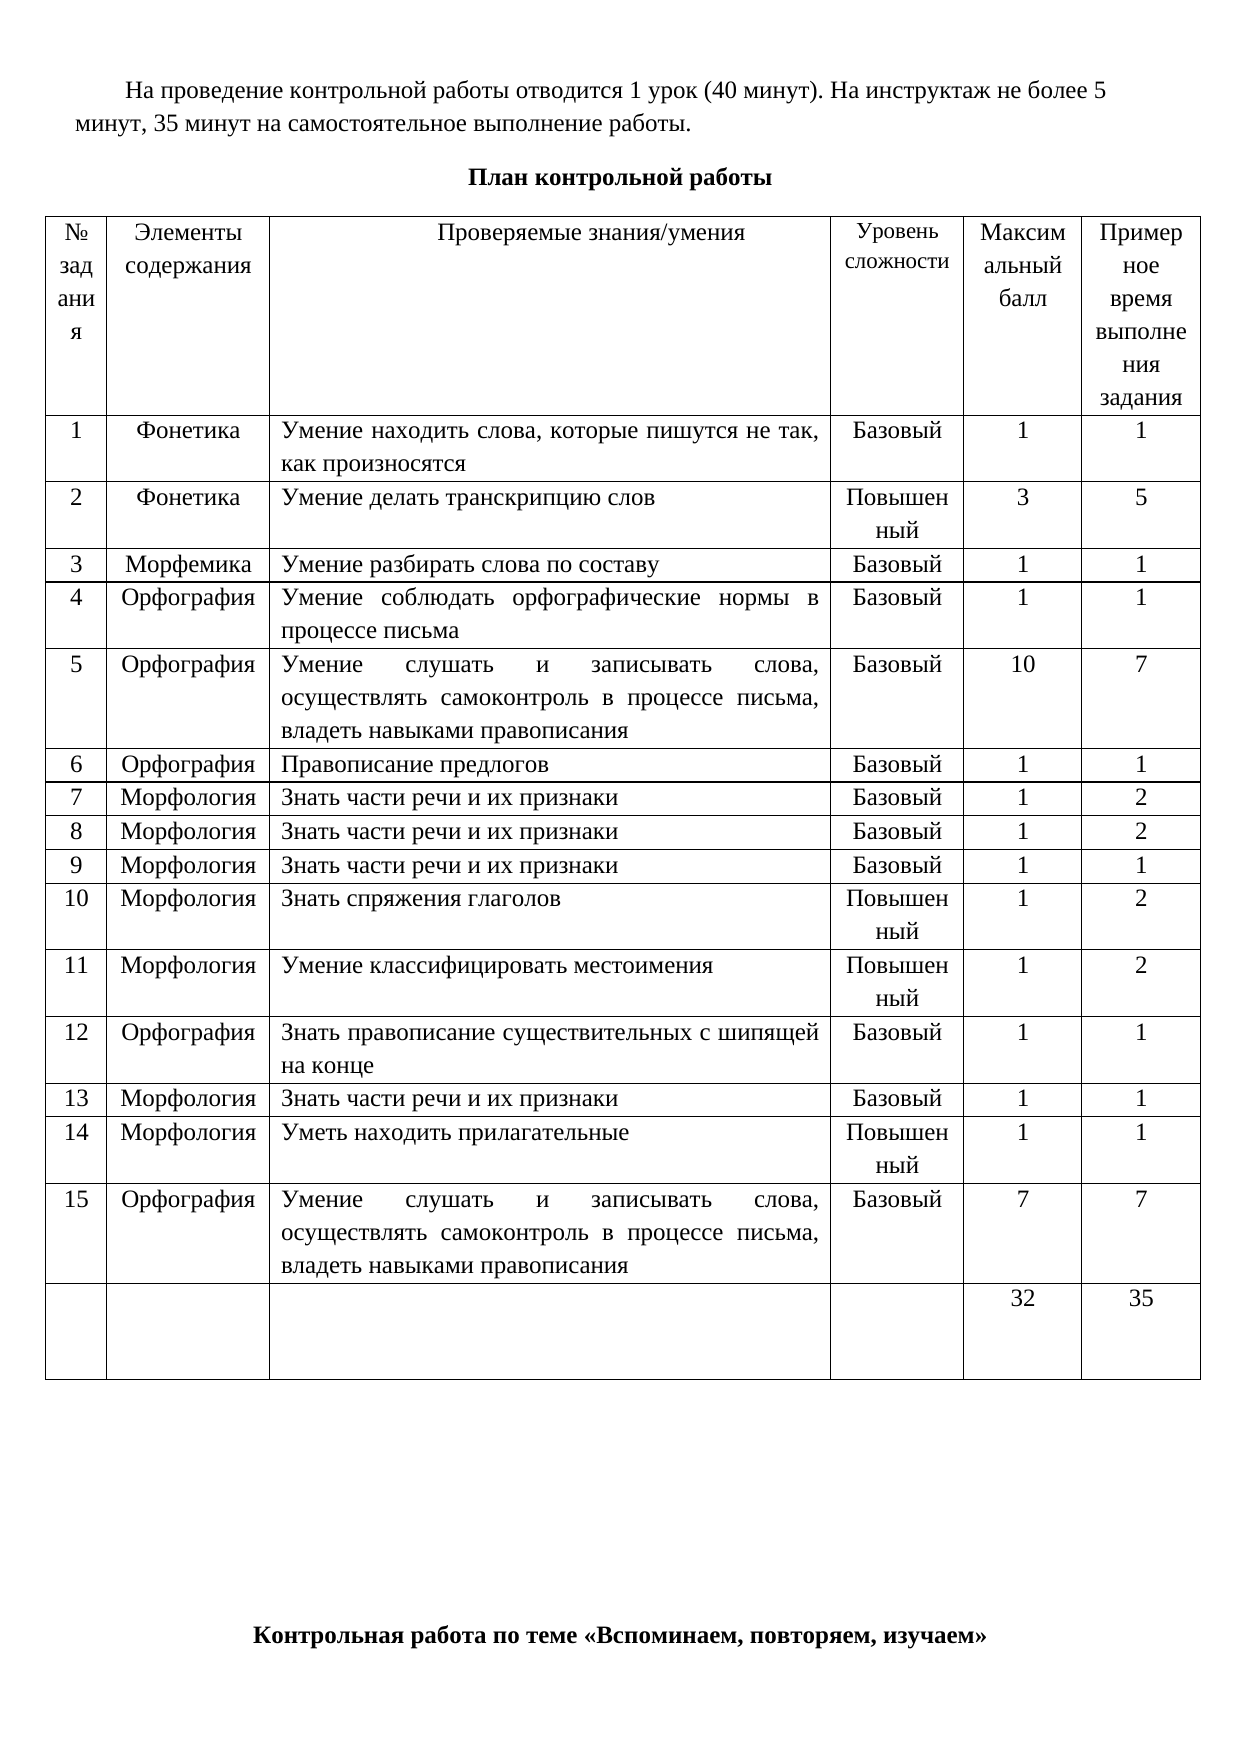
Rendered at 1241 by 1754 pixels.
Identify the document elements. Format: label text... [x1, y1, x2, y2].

table_cell Морфология [107, 950, 269, 1016]
table_cell 5 [46, 649, 106, 748]
table_cell Морфемика [107, 549, 269, 581]
table_header Уровень сложности [831, 217, 963, 414]
table_cell 7 [1082, 649, 1200, 748]
table_cell Знать части речи и их признаки [270, 1084, 830, 1116]
table_cell Базовый [831, 783, 963, 815]
table_cell 1 [1082, 850, 1200, 882]
table_cell 7 [964, 1184, 1081, 1282]
table_cell Базовый [831, 549, 963, 581]
table_cell Базовый [831, 850, 963, 882]
table_cell Умение слушать и записывать слова, осуществлять самоконтроль в процессе письма, владеть навыками правописания [270, 649, 830, 748]
table_cell 7 [46, 783, 106, 815]
table_cell Базовый [831, 583, 963, 648]
table_cell 1 [964, 783, 1081, 815]
table_cell 10 [964, 649, 1081, 748]
table_cell Фонетика [107, 416, 269, 481]
table_cell Знать части речи и их признаки [270, 850, 830, 882]
table_cell Морфология [107, 884, 269, 949]
table_cell 1 [1082, 549, 1200, 581]
table_cell Базовый [831, 749, 963, 781]
table_cell Умение слушать и записывать слова, осуществлять самоконтроль в процессе письма, владеть навыками правописания [270, 1184, 830, 1282]
table_cell Фонетика [107, 482, 269, 548]
table_cell Уметь находить прилагательные [270, 1117, 830, 1183]
table_cell Правописание предлогов [270, 749, 830, 781]
table_cell 1 [964, 1117, 1081, 1183]
table_cell Повышенный [831, 1117, 963, 1183]
text Контрольная работа по теме «Вспоминаем, повторяем, изучаем» [75, 1620, 1165, 1649]
table_cell 5 [1082, 482, 1200, 548]
table_cell 12 [46, 1017, 106, 1082]
table_cell Умение разбирать слова по составу [270, 549, 830, 581]
table_cell Умение классифицировать местоимения [270, 950, 830, 1016]
table_cell 1 [964, 1084, 1081, 1116]
table_cell Морфология [107, 1084, 269, 1116]
table_cell Умение делать транскрипцию слов [270, 482, 830, 548]
table_cell 1 [1082, 1117, 1200, 1183]
table_cell 1 [964, 884, 1081, 949]
table_cell 1 [964, 549, 1081, 581]
table_header Максимальный балл [964, 217, 1081, 414]
table_cell Орфография [107, 749, 269, 781]
table_cell 3 [964, 482, 1081, 548]
table_cell [831, 1284, 963, 1379]
table_cell 10 [46, 884, 106, 949]
table_cell Базовый [831, 649, 963, 748]
table_cell 1 [1082, 1084, 1200, 1116]
table_cell 1 [1082, 416, 1200, 481]
table_cell 11 [46, 950, 106, 1016]
table_cell 2 [1082, 950, 1200, 1016]
table_cell 35 [1082, 1284, 1200, 1379]
table_cell 2 [46, 482, 106, 548]
table_cell 1 [964, 1017, 1081, 1082]
table_cell 6 [46, 749, 106, 781]
table_cell [107, 1284, 269, 1379]
table_header Элементы содержания [107, 217, 269, 414]
table_cell 14 [46, 1117, 106, 1183]
table_cell 1 [46, 416, 106, 481]
table_cell Орфография [107, 649, 269, 748]
table_cell Орфография [107, 1184, 269, 1282]
table_cell Морфология [107, 1117, 269, 1183]
table_cell Знать спряжения глаголов [270, 884, 830, 949]
table_cell Морфология [107, 816, 269, 849]
table_cell Умение находить слова, которые пишутся не так, как произносятся [270, 416, 830, 481]
table_cell 13 [46, 1084, 106, 1116]
table_cell Знать правописание существительных с шипящей на конце [270, 1017, 830, 1082]
table_cell 1 [964, 950, 1081, 1016]
table_header Примерное время выполнения задания [1082, 217, 1200, 414]
table_header Проверяемые знания/умения [270, 217, 830, 414]
table_cell [270, 1284, 830, 1379]
table_cell 32 [964, 1284, 1081, 1379]
table_cell Знать части речи и их признаки [270, 783, 830, 815]
table_cell [46, 1284, 106, 1379]
table_cell Орфография [107, 583, 269, 648]
table_cell 9 [46, 850, 106, 882]
table_cell 1 [1082, 749, 1200, 781]
table_cell 1 [1082, 583, 1200, 648]
table_cell Повышенный [831, 950, 963, 1016]
table_cell Морфология [107, 850, 269, 882]
table_cell Орфография [107, 1017, 269, 1082]
table_cell 1 [964, 816, 1081, 849]
table_cell Умение соблюдать орфографические нормы в процессе письма [270, 583, 830, 648]
table_header № задания [46, 217, 106, 414]
table_cell 8 [46, 816, 106, 849]
table_cell Повышенный [831, 482, 963, 548]
text На проведение контрольной работы отводится 1 урок (40 минут). На инструктаж не более 5 минут, 35 минут на самостоятельное выполнение работы. [75, 75, 1165, 137]
table_cell 2 [1082, 783, 1200, 815]
table_cell Знать части речи и их признаки [270, 816, 830, 849]
table_cell 15 [46, 1184, 106, 1282]
table_cell Базовый [831, 416, 963, 481]
table_cell 1 [964, 583, 1081, 648]
table_cell Базовый [831, 1017, 963, 1082]
table_cell Базовый [831, 1084, 963, 1116]
table_cell 1 [1082, 1017, 1200, 1082]
table_cell 2 [1082, 816, 1200, 849]
table_cell 1 [964, 749, 1081, 781]
table_cell Повышенный [831, 884, 963, 949]
table_cell 2 [1082, 884, 1200, 949]
text План контрольной работы [75, 162, 1165, 191]
table_cell 1 [964, 416, 1081, 481]
table_cell 4 [46, 583, 106, 648]
table_cell 7 [1082, 1184, 1200, 1282]
table_cell 3 [46, 549, 106, 581]
table_cell Базовый [831, 816, 963, 849]
table_cell 1 [964, 850, 1081, 882]
table_cell Базовый [831, 1184, 963, 1282]
table_cell Морфология [107, 783, 269, 815]
